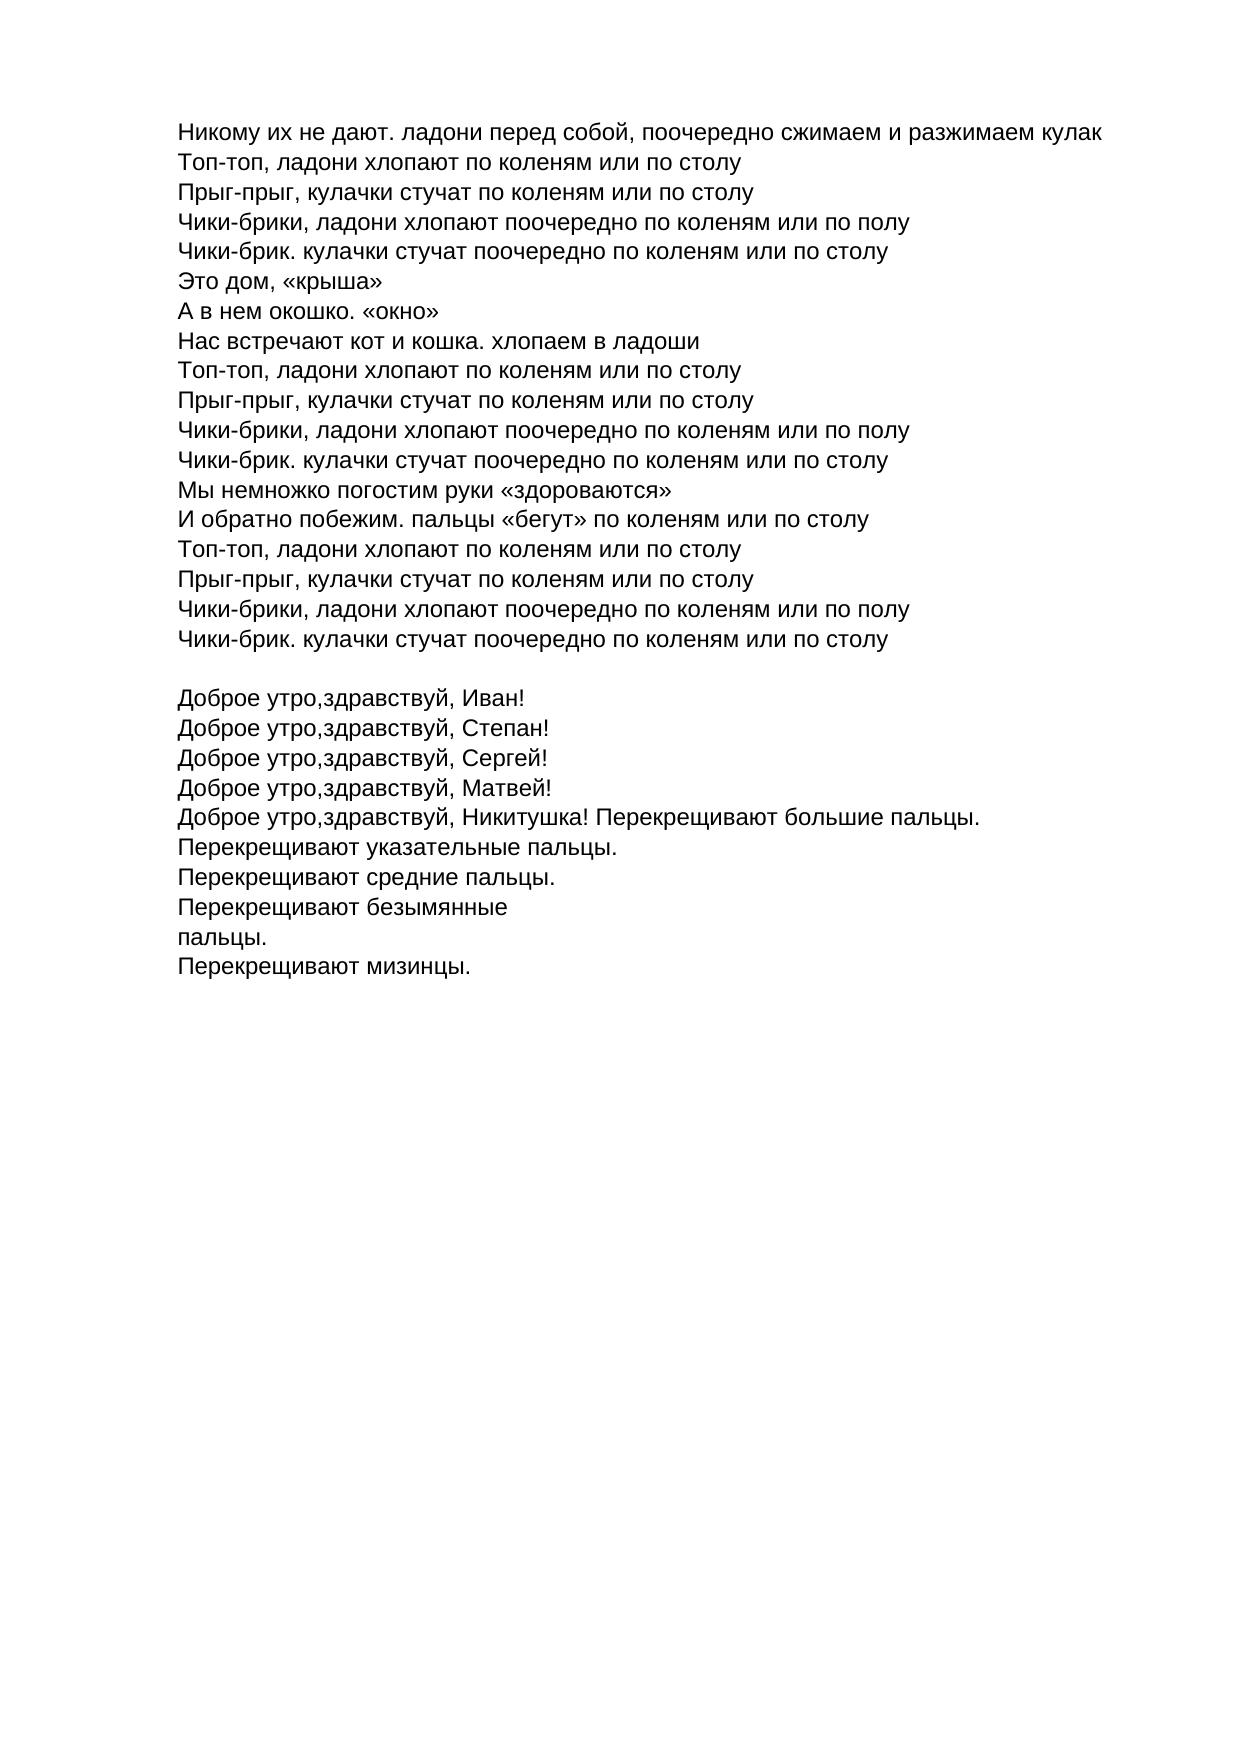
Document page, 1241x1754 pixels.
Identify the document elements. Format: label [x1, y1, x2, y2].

text [177, 118, 1152, 980]
